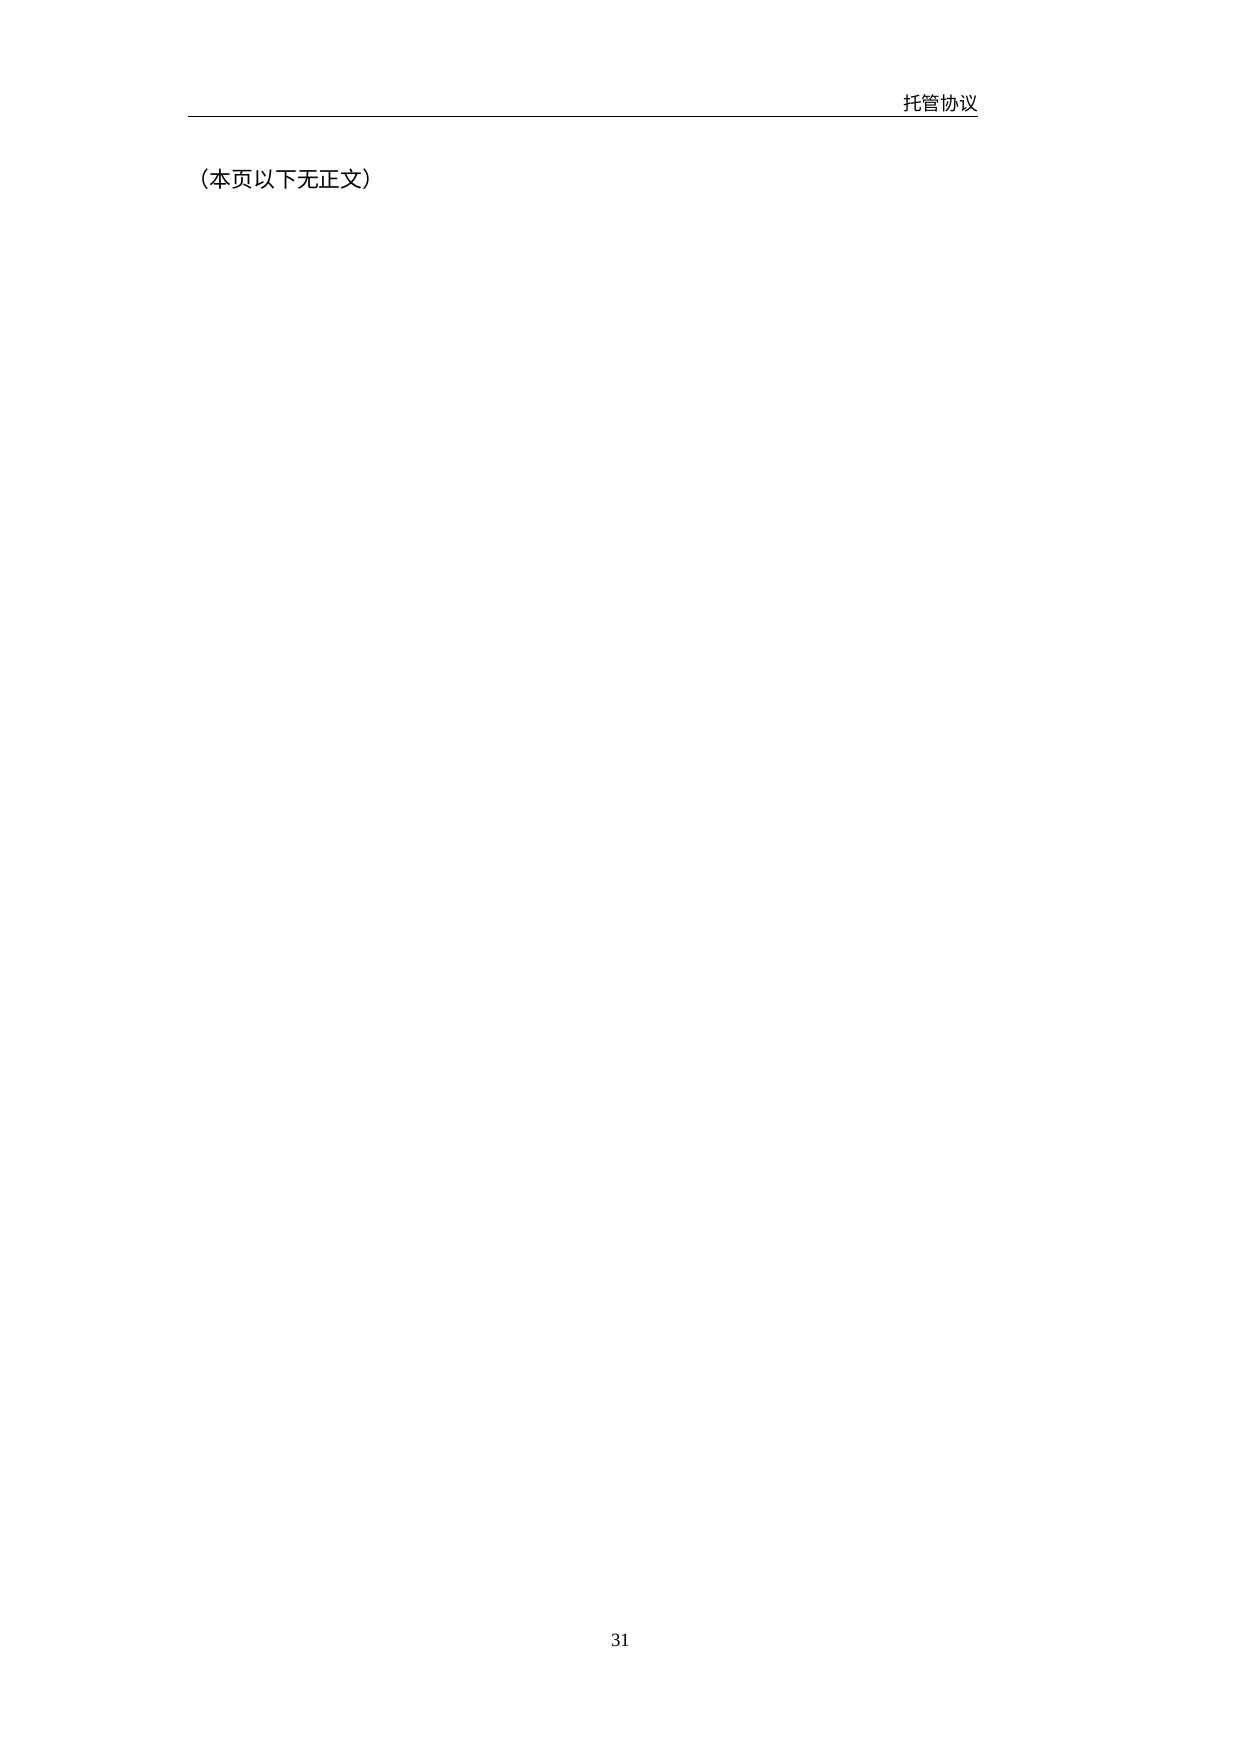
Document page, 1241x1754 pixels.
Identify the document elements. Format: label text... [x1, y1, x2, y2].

text （本页以下无正文） [187, 162, 1053, 194]
